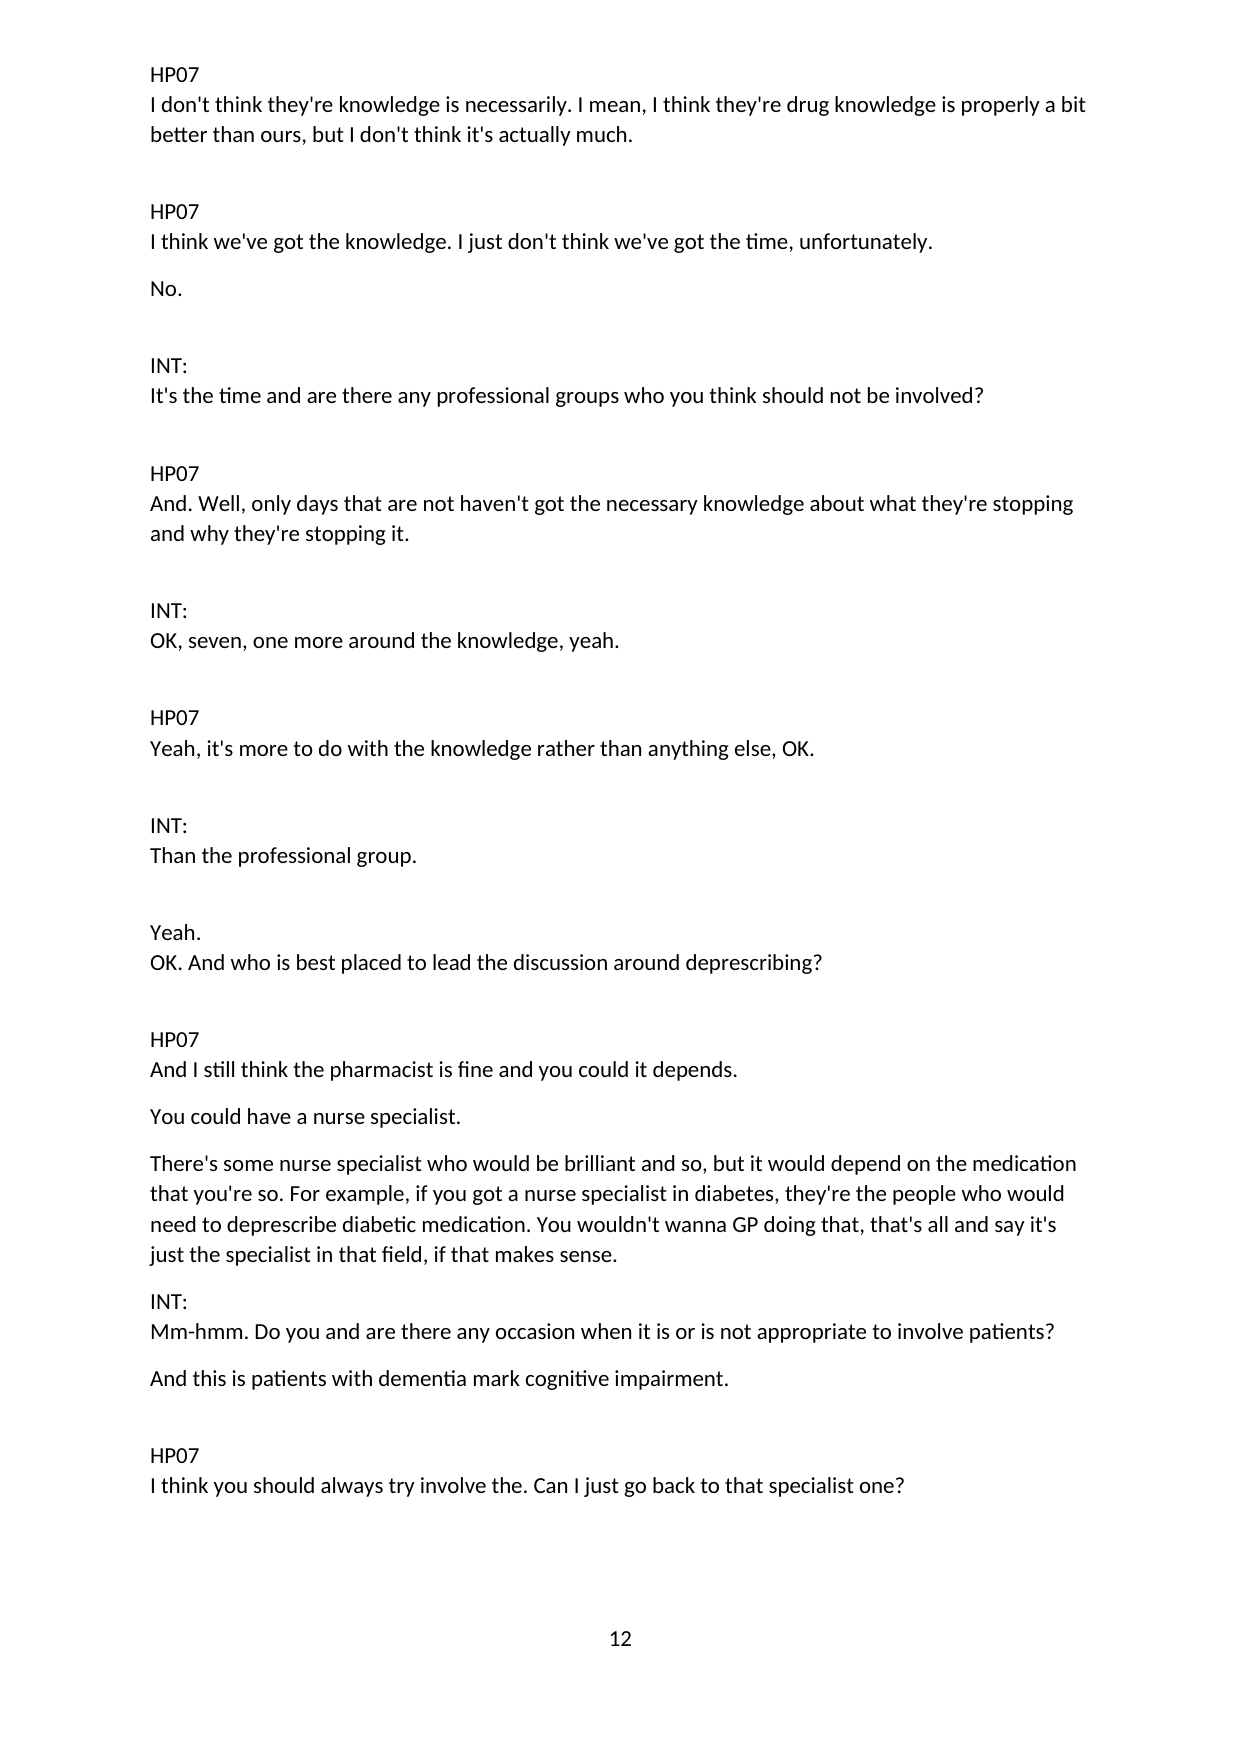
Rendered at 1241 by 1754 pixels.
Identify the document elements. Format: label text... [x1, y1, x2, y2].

text INT: Than the professional group. [150, 781, 1090, 869]
text And this is patients with dementia mark cognitive impairment. [150, 1364, 1090, 1392]
text HP07 And. Well, only days that are not haven't got the necessary knowledge about what they're stopping and why they're stopping it. [150, 428, 1090, 547]
text No. [150, 274, 1090, 302]
text HP07 I think you should always try involve the. Can I just go back to that specialist one? [150, 1411, 1090, 1499]
text HP07 And I still think the pharmacist is fine and you could it depends. [150, 995, 1090, 1084]
text INT: Mm-hmm. Do you and are there any occasion when it is or is not appropriate to involve patients? [150, 1287, 1090, 1345]
text INT: OK, seven, one more around the knowledge, yeah. [150, 566, 1090, 654]
text You could have a nurse specialist. [150, 1102, 1090, 1131]
text HP07 I don't think they're knowledge is necessarily. I mean, I think they're drug knowledge is properly a bit better than ours, but I don't think it's actually much. [150, 29, 1090, 148]
text HP07 I think we've got the knowledge. I just don't think we've got the time, unfortunately. [150, 167, 1090, 256]
text There's some nurse specialist who would be brilliant and so, but it would depend on the medication that you're so. For example, if you got a nurse specialist in diabetes, they're the people who would need to deprescribe diabetic medication. You wouldn't wanna GP doing that, that's all and say it's just the specialist in that field, if that makes sense. [150, 1149, 1090, 1268]
text INT: It's the time and are there any professional groups who you think should not be involved? [150, 321, 1090, 410]
text HP07 Yeah, it's more to do with the knowledge rather than anything else, OK. [150, 673, 1090, 762]
text Yeah. OK. And who is best placed to lead the discussion around deprescribing? [150, 888, 1090, 976]
